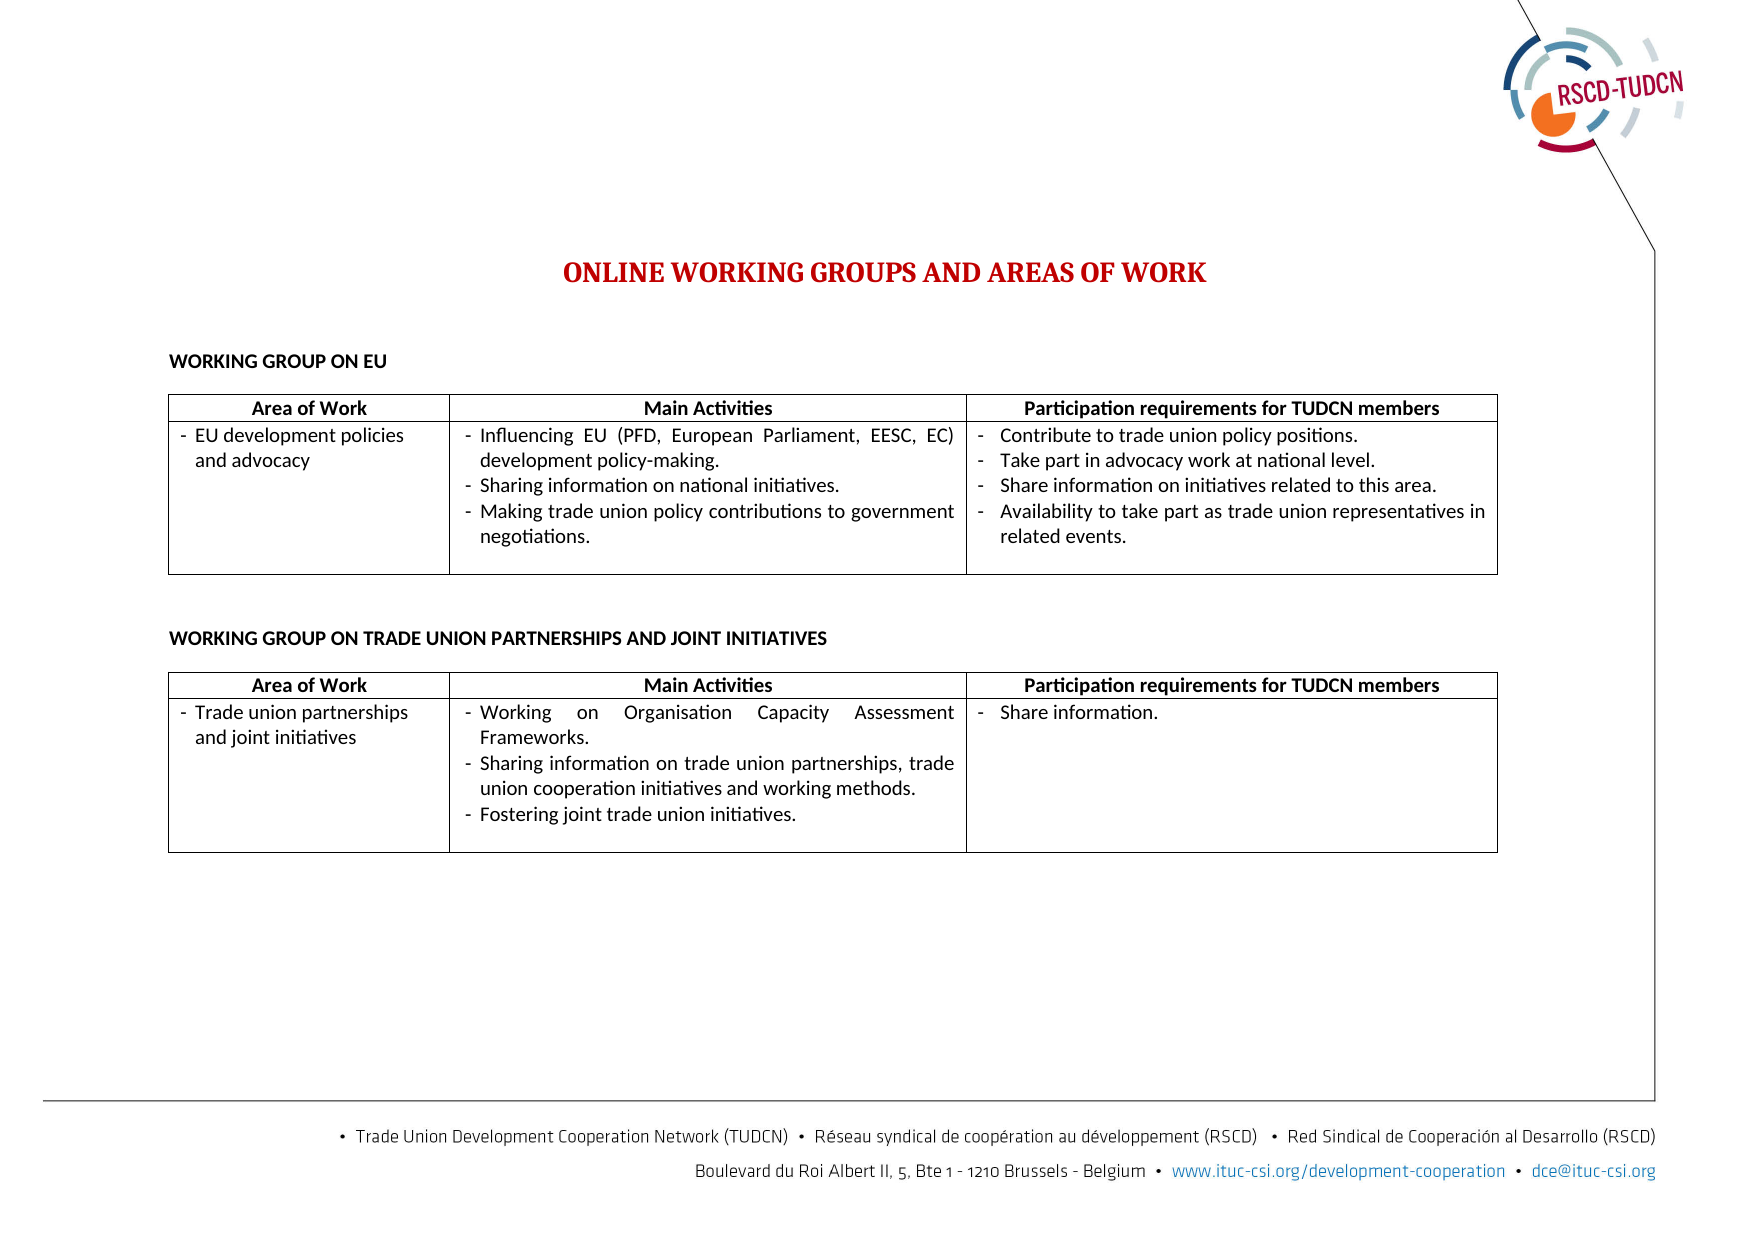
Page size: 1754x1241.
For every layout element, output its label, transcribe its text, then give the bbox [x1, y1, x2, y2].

table_header Main Activities [450, 673, 966, 698]
picture [0, 0, 1709, 1231]
text WORKING GROUP ON EU [169, 348, 1601, 373]
table_header Participation requirements for TUDCN members [967, 673, 1497, 698]
table_header Area of Work [169, 395, 449, 421]
table_cell Working on Organisation Capacity Assessment Frameworks. Sharing information on trade union partnerships, trade union cooperation initiatives and working methods. Fostering joint trade union initiatives. [450, 699, 966, 852]
table_header Area of Work [169, 673, 449, 698]
table_cell Share information. [967, 699, 1497, 852]
subtitle ONLINE WORKING GROUPS AND AREAS OF WORK [169, 256, 1601, 290]
table_cell Influencing EU (PFD, European Parliament, EESC, EC) development policy-making. Sharing information on national initiatives. Making trade union policy contributions to government negotiations. [450, 422, 966, 574]
table_cell Trade union partnerships and joint initiatives [169, 699, 449, 852]
table_cell Contribute to trade union policy positions. Take part in advocacy work at national level. Share information on initiatives related to this area. Availability to take part as trade union representatives in related events. [967, 422, 1497, 574]
text WORKING GROUP ON TRADE UNION PARTNERSHIPS AND JOINT INITIATIVES [169, 625, 1601, 651]
table_cell EU development policies and advocacy [169, 422, 449, 574]
table_header Main Activities [450, 395, 966, 421]
table_header Participation requirements for TUDCN members [967, 395, 1497, 421]
